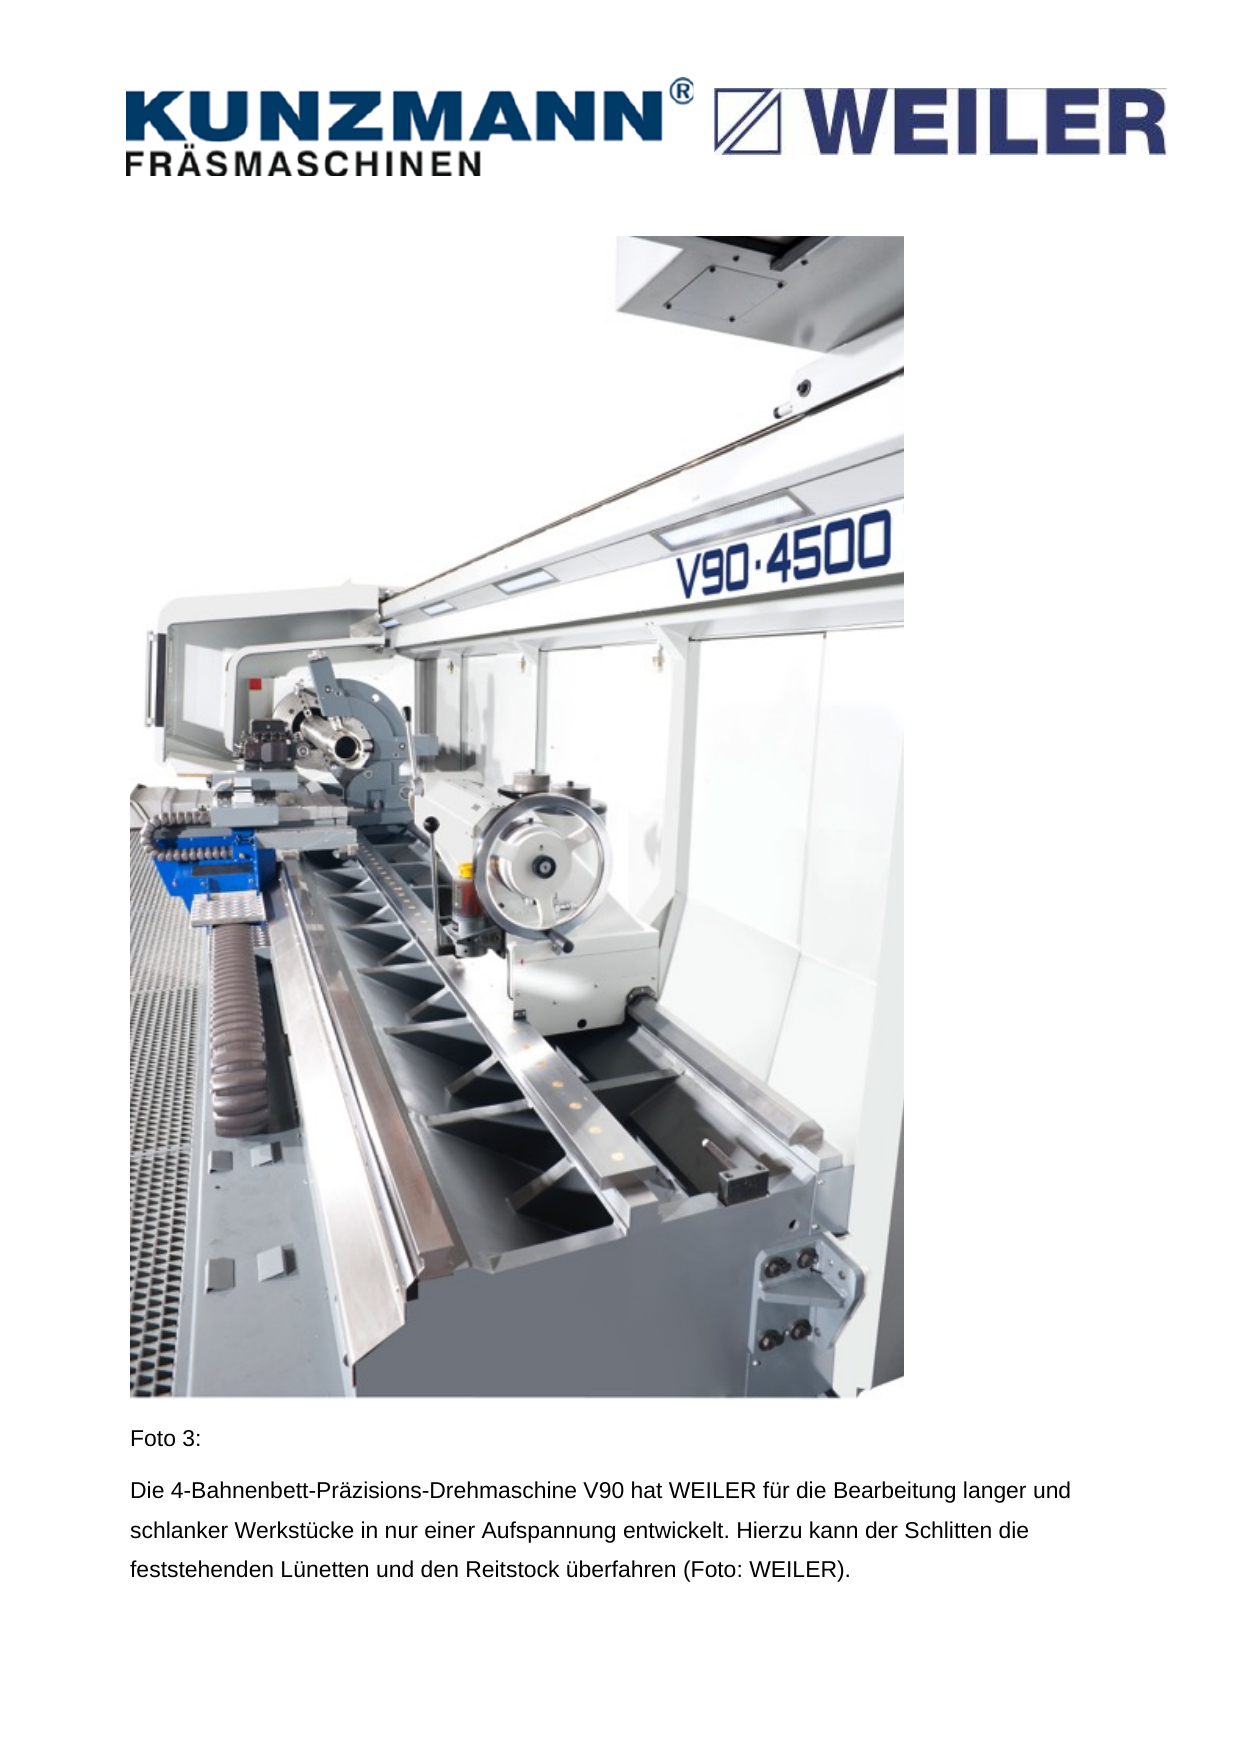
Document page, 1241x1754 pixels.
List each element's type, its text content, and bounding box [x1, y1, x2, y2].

picture [124, 77, 694, 175]
picture [130, 236, 904, 1400]
picture [714, 88, 1167, 155]
text Foto 3: [56, 1425, 1167, 1451]
text Die 4-Bahnenbett-Präzisions-Drehmaschine V90 hat WEILER für die Bearbeitung langer und schlanker Werkstücke in nur einer Aufspannung entwickelt. Hierzu kann der Schlitten die feststehenden Lünetten und den Reitstock überfahren (Foto: WEILER). [130, 1477, 1167, 1582]
